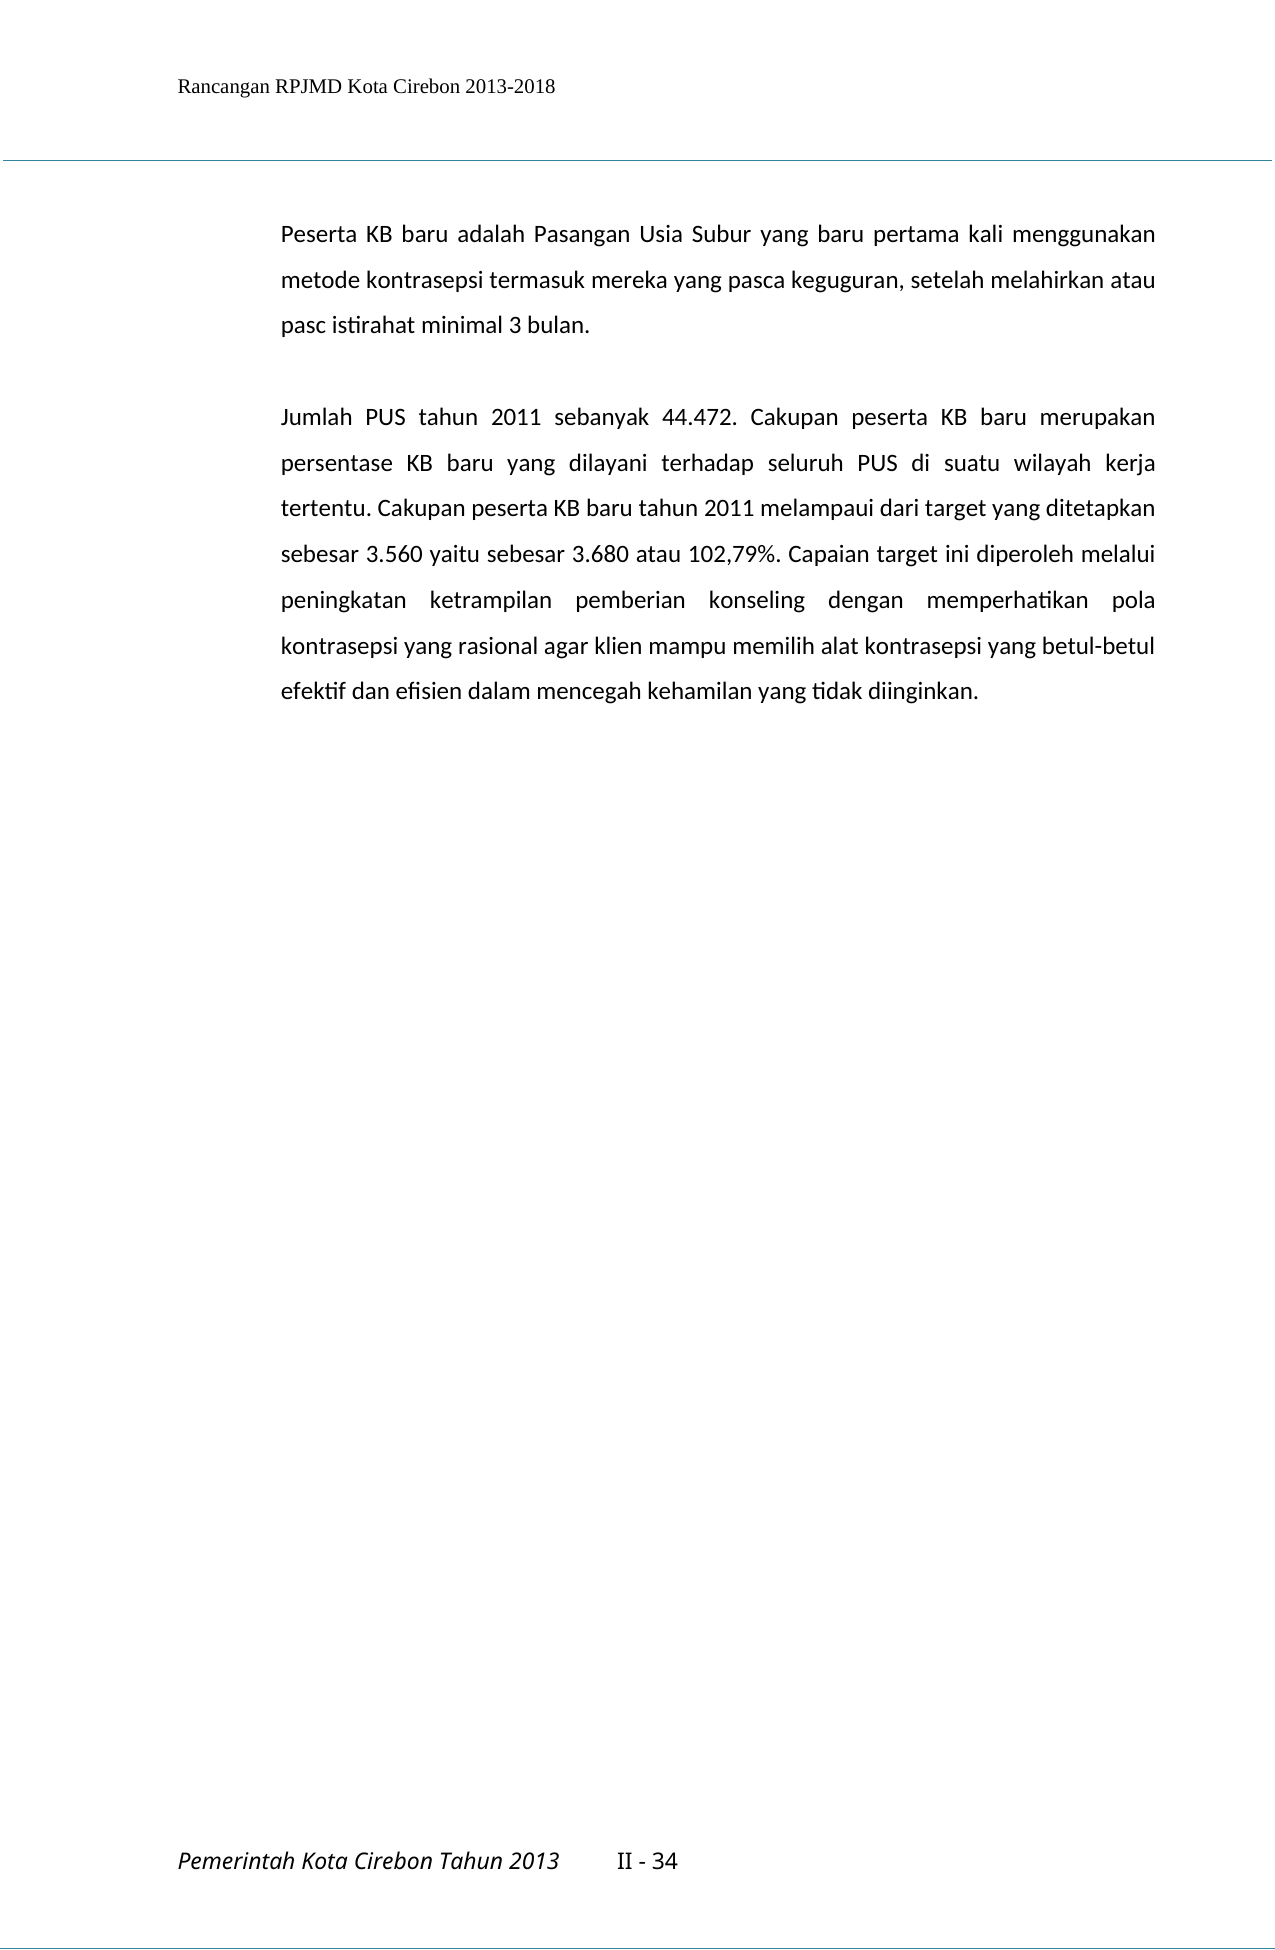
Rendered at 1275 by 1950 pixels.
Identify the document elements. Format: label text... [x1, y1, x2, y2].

text Peserta KB baru adalah Pasangan Usia Subur yang baru pertama kali menggunakan metode kontrasepsi termasuk mereka yang pasca keguguran, setelah melahirkan atau pasc istirahat minimal 3 bulan. [281, 218, 1157, 340]
text Jumlah PUS tahun 2011 sebanyak 44.472. Cakupan peserta KB baru merupakan persentase KB baru yang dilayani terhadap seluruh PUS di suatu wilayah kerja tertentu. Cakupan peserta KB baru tahun 2011 melampaui dari target yang ditetapkan sebesar 3.560 yaitu sebesar 3.680 atau 102,79%. Capaian target ini diperoleh melalui peningkatan ketrampilan pemberian konseling dengan memperhatikan pola kontrasepsi yang rasional agar klien mampu memilih alat kontrasepsi yang betul-betul efektif dan efisien dalam mencegah kehamilan yang tidak diinginkan. [281, 401, 1157, 706]
